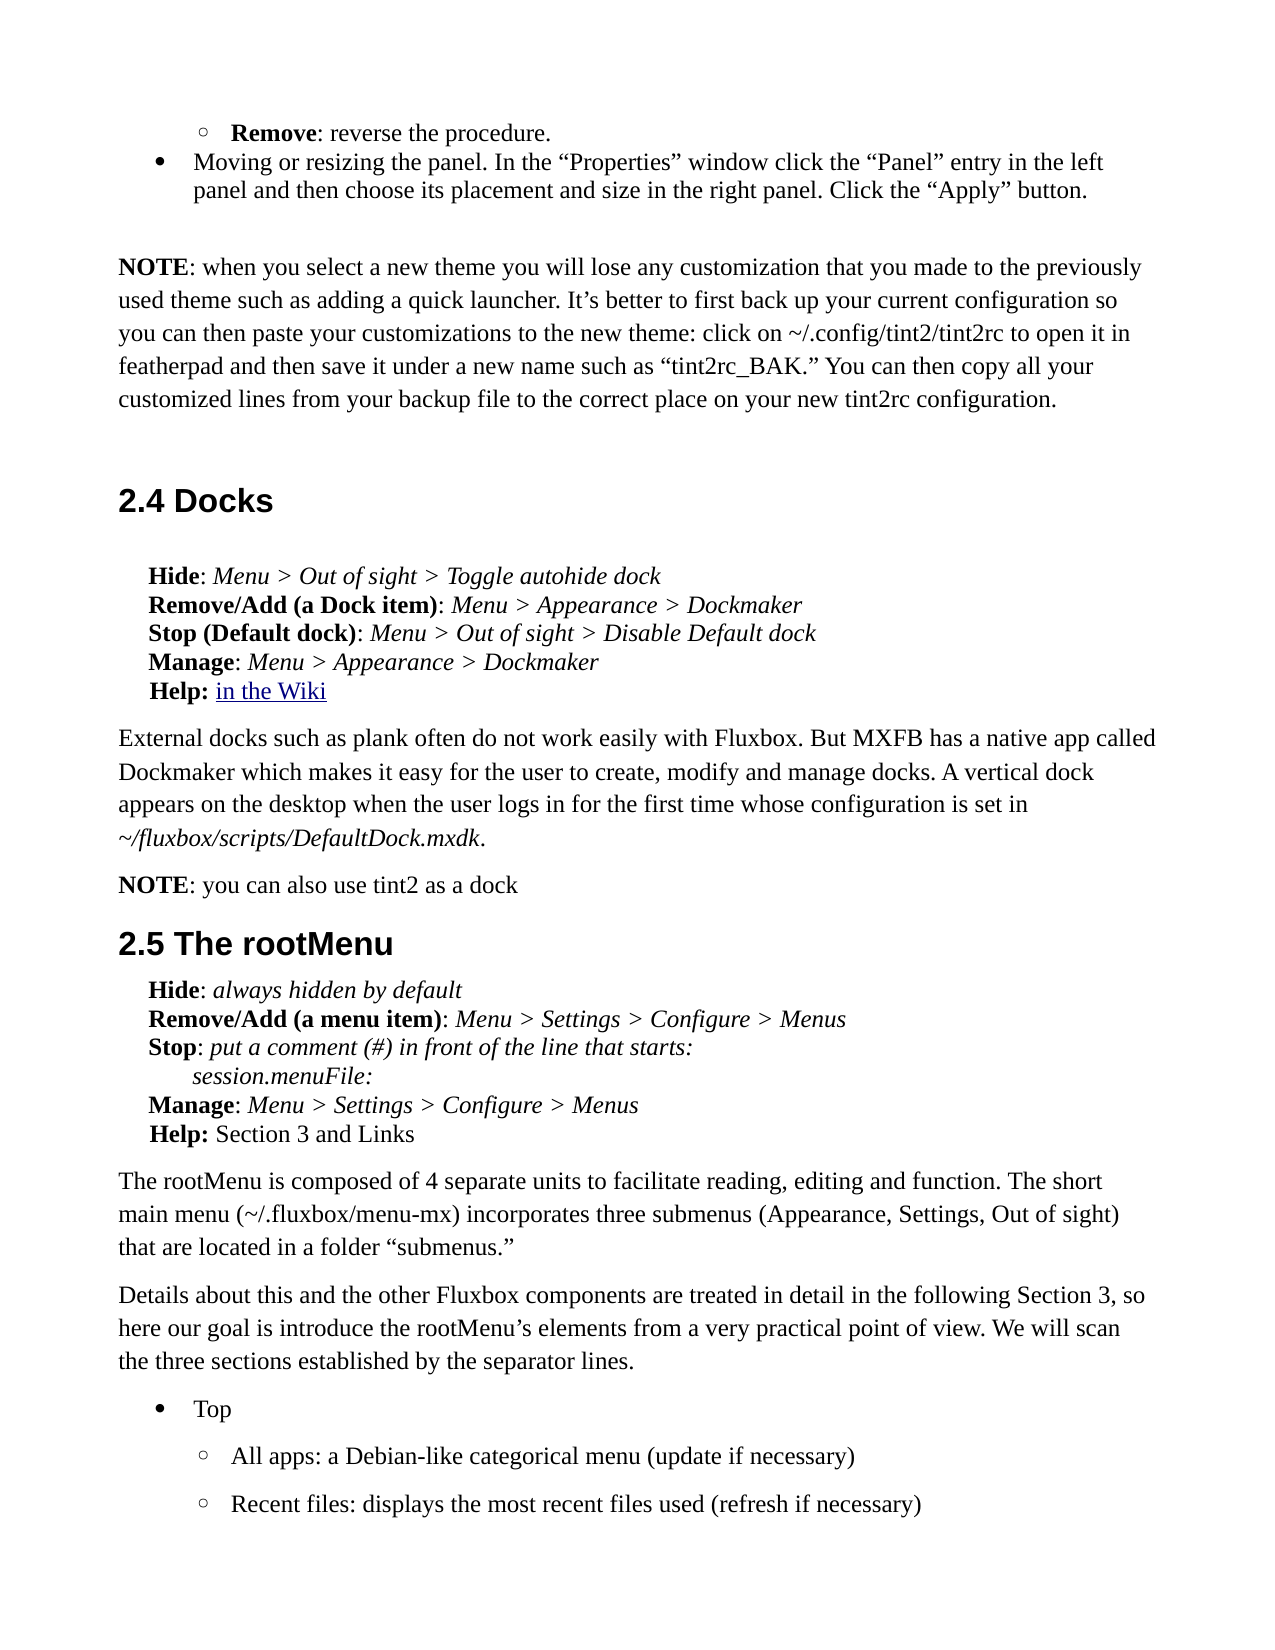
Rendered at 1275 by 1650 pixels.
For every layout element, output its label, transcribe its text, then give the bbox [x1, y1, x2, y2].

text Remove/Add (a menu item): Menu > Settings > Configure > Menus [148, 1004, 1157, 1032]
text The rootMenu is composed of 4 separate units to facilitate reading, editing and function. The short main menu (~/.fluxbox/menu-mx) incorporates three submenus (Appearance, Settings, Out of sight) that are located in a folder “submenus.” [118, 1166, 1157, 1261]
subtitle 2.4 Docks [118, 481, 1157, 520]
subtitle 2.5 The rootMenu [118, 924, 1157, 962]
text Hide: Menu > Out of sight > Toggle autohide dock [148, 561, 1157, 590]
text Stop (Default dock): Menu > Out of sight > Disable Default dock [148, 618, 1157, 647]
list Top [156, 1394, 1157, 1422]
list Recent files: displays the most recent files used (refresh if necessary) [193, 1489, 1157, 1518]
list Moving or resizing the panel. In the “Properties” window click the “Panel” entry in the left panel and then choose its placement and size in the right panel. Click the “Apply” button. [156, 147, 1157, 204]
text Details about this and the other Fluxbox components are treated in detail in the following Section 3, so here our goal is introduce the rootMenu’s elements from a very practical point of view. We will scan the three sections established by the separator lines. [118, 1280, 1157, 1375]
text Manage: Menu > Appearance > Dockmaker [148, 647, 1157, 676]
text Stop: put a comment (#) in front of the line that starts: [148, 1032, 1157, 1061]
text Manage: Menu > Settings > Configure > Menus [148, 1090, 1157, 1119]
text Help: Section 3 and Links [118, 1119, 1157, 1147]
text NOTE: when you select a new theme you will lose any customization that you made to the previously used theme such as adding a quick launcher. It’s better to first back up your current configuration so you can then paste your customizations to the new theme: click on ~/.config/tint2/tint2rc to open it in featherpad and then save it under a new name such as “tint2rc_BAK.” You can then copy all your customized lines from your backup file to the correct place on your new tint2rc configuration. [118, 252, 1157, 413]
text Help: in the Wiki [118, 676, 1157, 705]
text session.menuFile: [148, 1061, 1157, 1090]
text Hide: always hidden by default [148, 975, 1157, 1004]
list All apps: a Debian-like categorical menu (update if necessary) [193, 1441, 1157, 1470]
text NOTE: you can also use tint2 as a dock [118, 870, 1157, 899]
text Remove/Add (a Dock item): Menu > Appearance > Dockmaker [148, 590, 1157, 618]
list Remove: reverse the procedure. [193, 118, 1157, 147]
text External docks such as plank often do not work easily with Fluxbox. But MXFB has a native app called Dockmaker which makes it easy for the user to create, modify and manage docks. A vertical dock appears on the desktop when the user logs in for the first time whose configuration is set in ~/fluxbox/scripts/DefaultDock.mxdk. [118, 723, 1157, 851]
